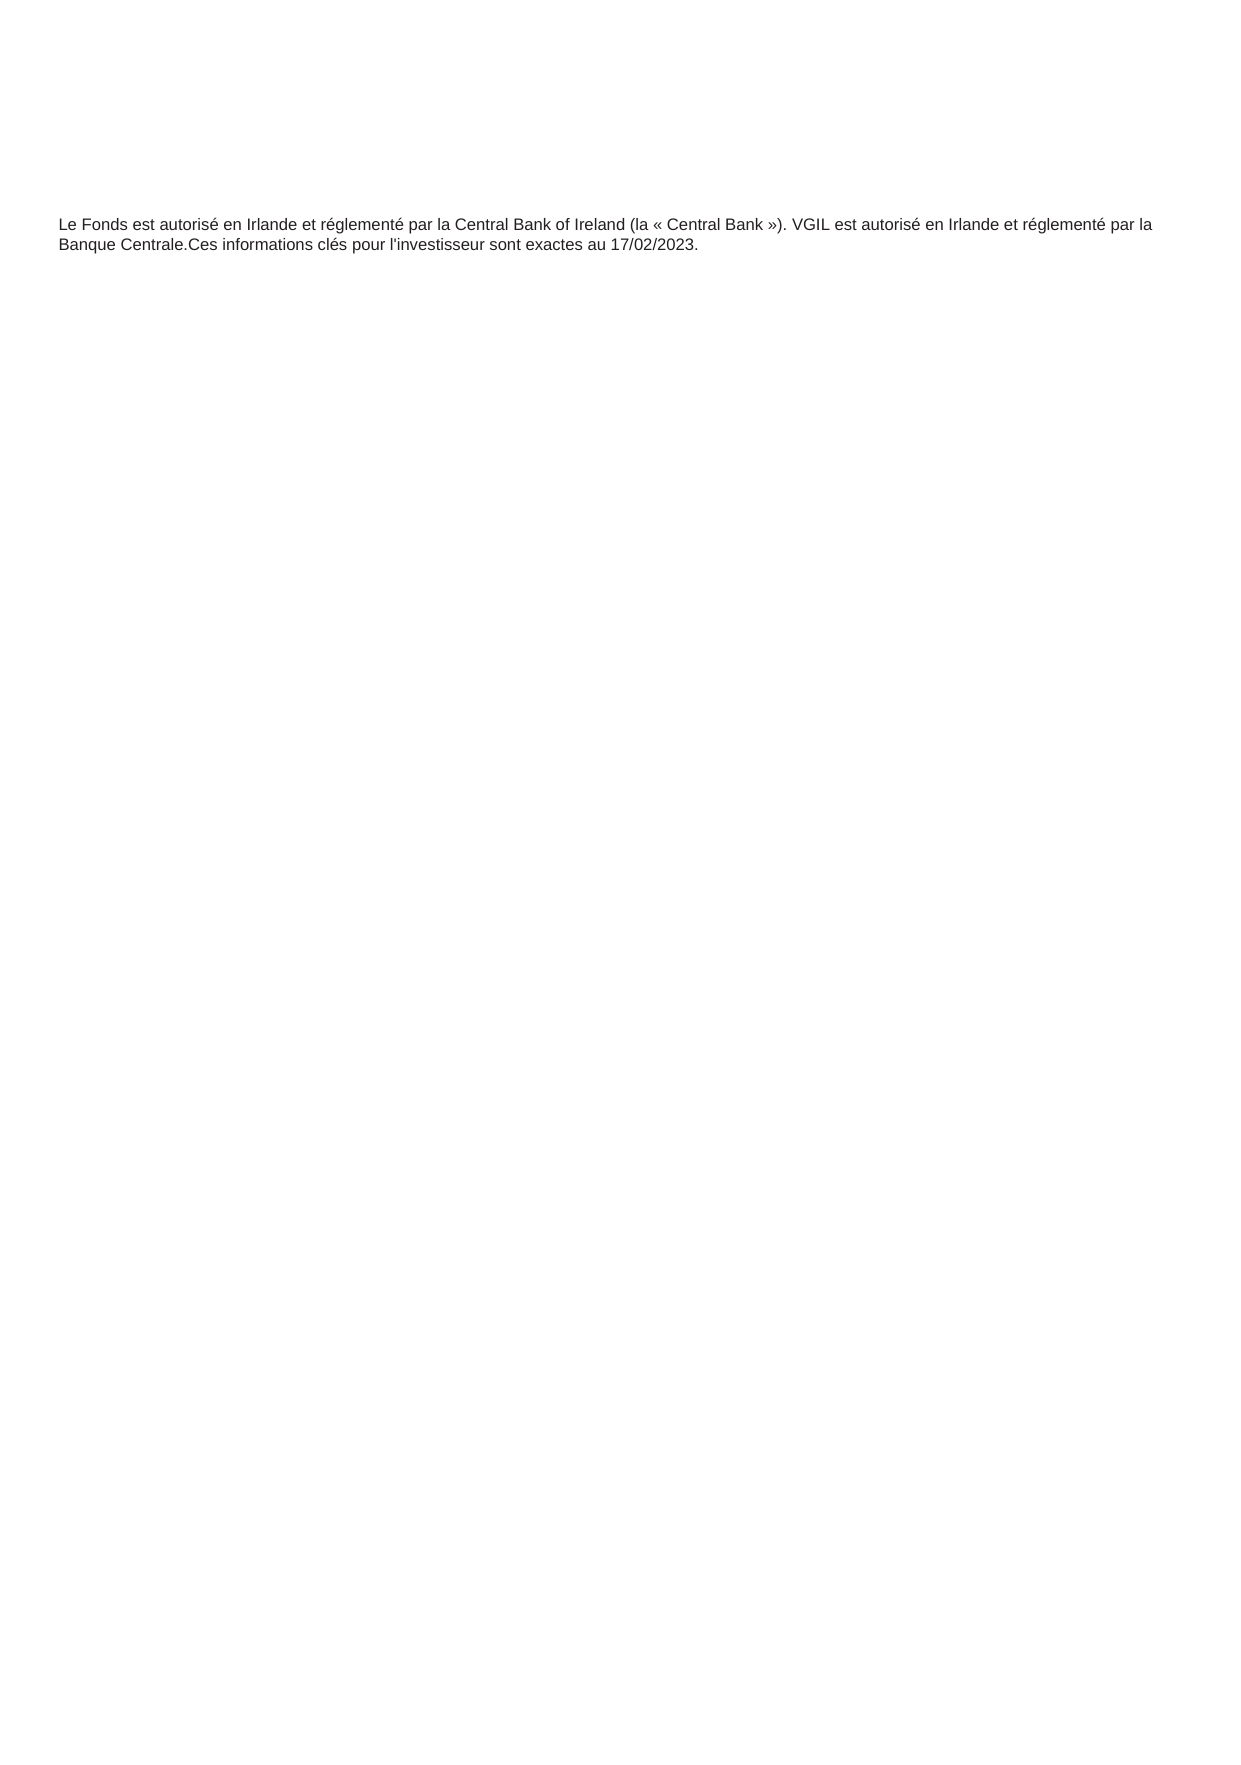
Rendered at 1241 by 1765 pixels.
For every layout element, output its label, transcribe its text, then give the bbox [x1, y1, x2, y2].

text Le Fonds est autorisé en Irlande et réglementé par la Central Bank of Ireland (la « Central Bank »). VGIL est autorisé en Irlande et réglementé par la Banque Centrale.Ces informations clés pour l'investisseur sont exactes au 17/02/2023. [58, 215, 1182, 254]
